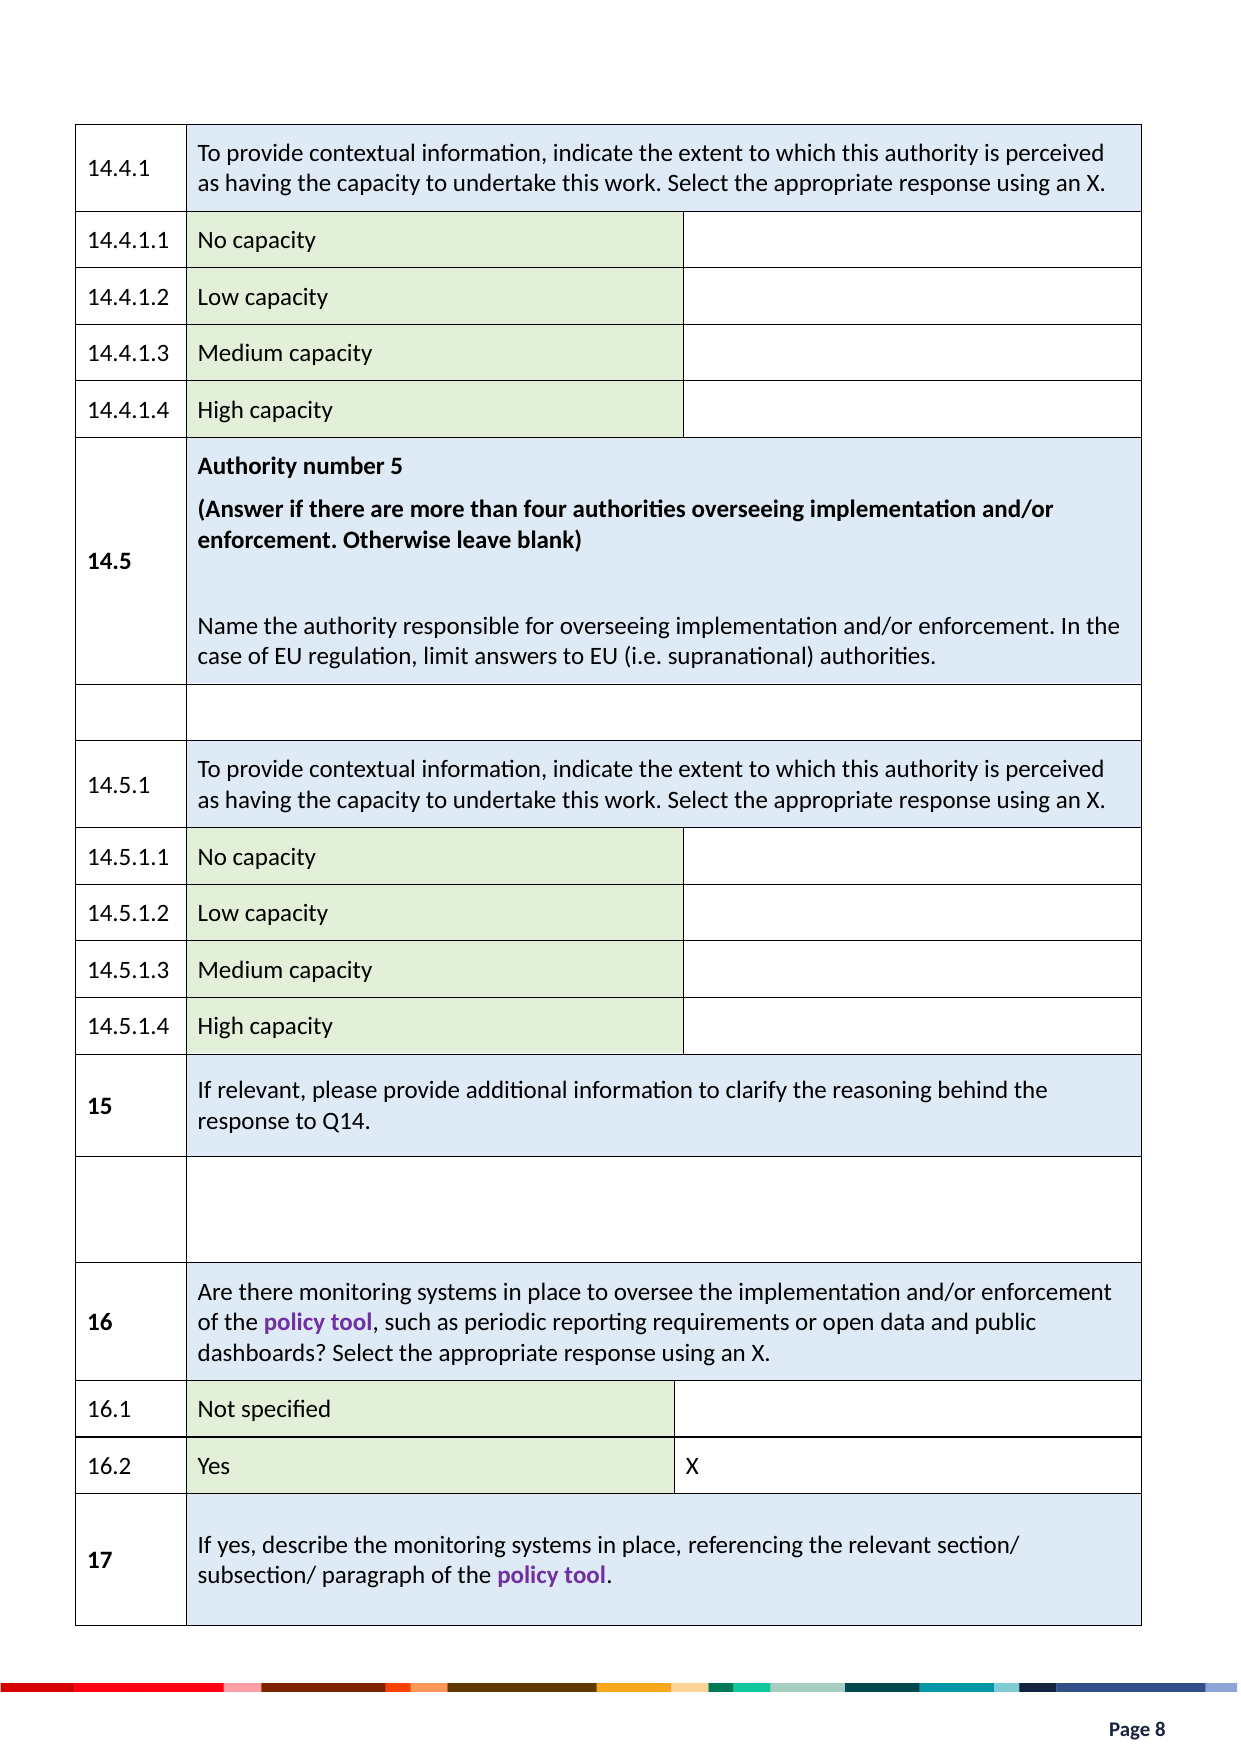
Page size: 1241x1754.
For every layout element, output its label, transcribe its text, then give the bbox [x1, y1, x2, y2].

table_cell 14.4.1.2 [76, 268, 186, 324]
table_cell X [675, 1438, 1141, 1493]
table_cell [684, 381, 1141, 437]
table_cell Not specified [187, 1381, 674, 1436]
table_cell Yes [187, 1438, 674, 1493]
table_cell Low capacity [187, 268, 683, 324]
table_cell [684, 885, 1141, 940]
table_cell Medium capacity [187, 941, 683, 997]
table_cell 16.1 [76, 1381, 186, 1436]
table_cell [684, 325, 1141, 380]
table_cell [684, 828, 1141, 884]
table_cell To provide contextual information, indicate the extent to which this authority is perceived as having the capacity to undertake this work. Select the appropriate response using an X. [187, 741, 1141, 827]
table_cell [684, 212, 1141, 267]
table_cell 14.4.1 [76, 125, 186, 211]
table_cell 16.2 [76, 1438, 186, 1493]
picture [0, 1683, 1236, 1692]
table_cell Low capacity [187, 885, 683, 940]
table_cell 14.5 [76, 438, 186, 683]
table_cell 14.4.1.1 [76, 212, 186, 267]
table_cell If relevant, please provide additional information to clarify the reasoning behind the response to Q14. [187, 1055, 1141, 1156]
table_cell High capacity [187, 381, 683, 437]
table_cell 16 [76, 1263, 186, 1380]
table_cell [684, 941, 1141, 997]
table_cell 14.4.1.4 [76, 381, 186, 437]
table_cell [684, 998, 1141, 1053]
table_cell No capacity [187, 212, 683, 267]
table_cell 15 [76, 1055, 186, 1156]
table_cell 14.4.1.3 [76, 325, 186, 380]
table_cell [76, 1157, 186, 1262]
table_cell If yes, describe the monitoring systems in place, referencing the relevant section/ subsection/ paragraph of the policy tool. [187, 1494, 1141, 1625]
table_cell [187, 685, 1141, 740]
table_cell Medium capacity [187, 325, 683, 380]
table_cell To provide contextual information, indicate the extent to which this authority is perceived as having the capacity to undertake this work. Select the appropriate response using an X. [187, 125, 1141, 211]
table_cell 17 [76, 1494, 186, 1625]
table_cell No capacity [187, 828, 683, 884]
table_cell 14.5.1.1 [76, 828, 186, 884]
table_cell 14.5.1.3 [76, 941, 186, 997]
table_cell [76, 685, 186, 740]
table_cell 14.5.1.4 [76, 998, 186, 1053]
table_cell [187, 1157, 1141, 1262]
table_cell Authority number 5 (Answer if there are more than four authorities overseeing implementation and/or enforcement. Otherwise leave blank) Name the authority responsible for overseeing implementation and/or enforcement. In the case of EU regulation, limit answers to EU (i.e. supranational) authorities. [187, 438, 1141, 683]
table_cell Are there monitoring systems in place to oversee the implementation and/or enforcement of the policy tool, such as periodic reporting requirements or open data and public dashboards? Select the appropriate response using an X. [187, 1263, 1141, 1380]
table_cell [675, 1381, 1141, 1436]
table_cell High capacity [187, 998, 683, 1053]
table_cell [684, 268, 1141, 324]
table_cell 14.5.1 [76, 741, 186, 827]
table_cell 14.5.1.2 [76, 885, 186, 940]
